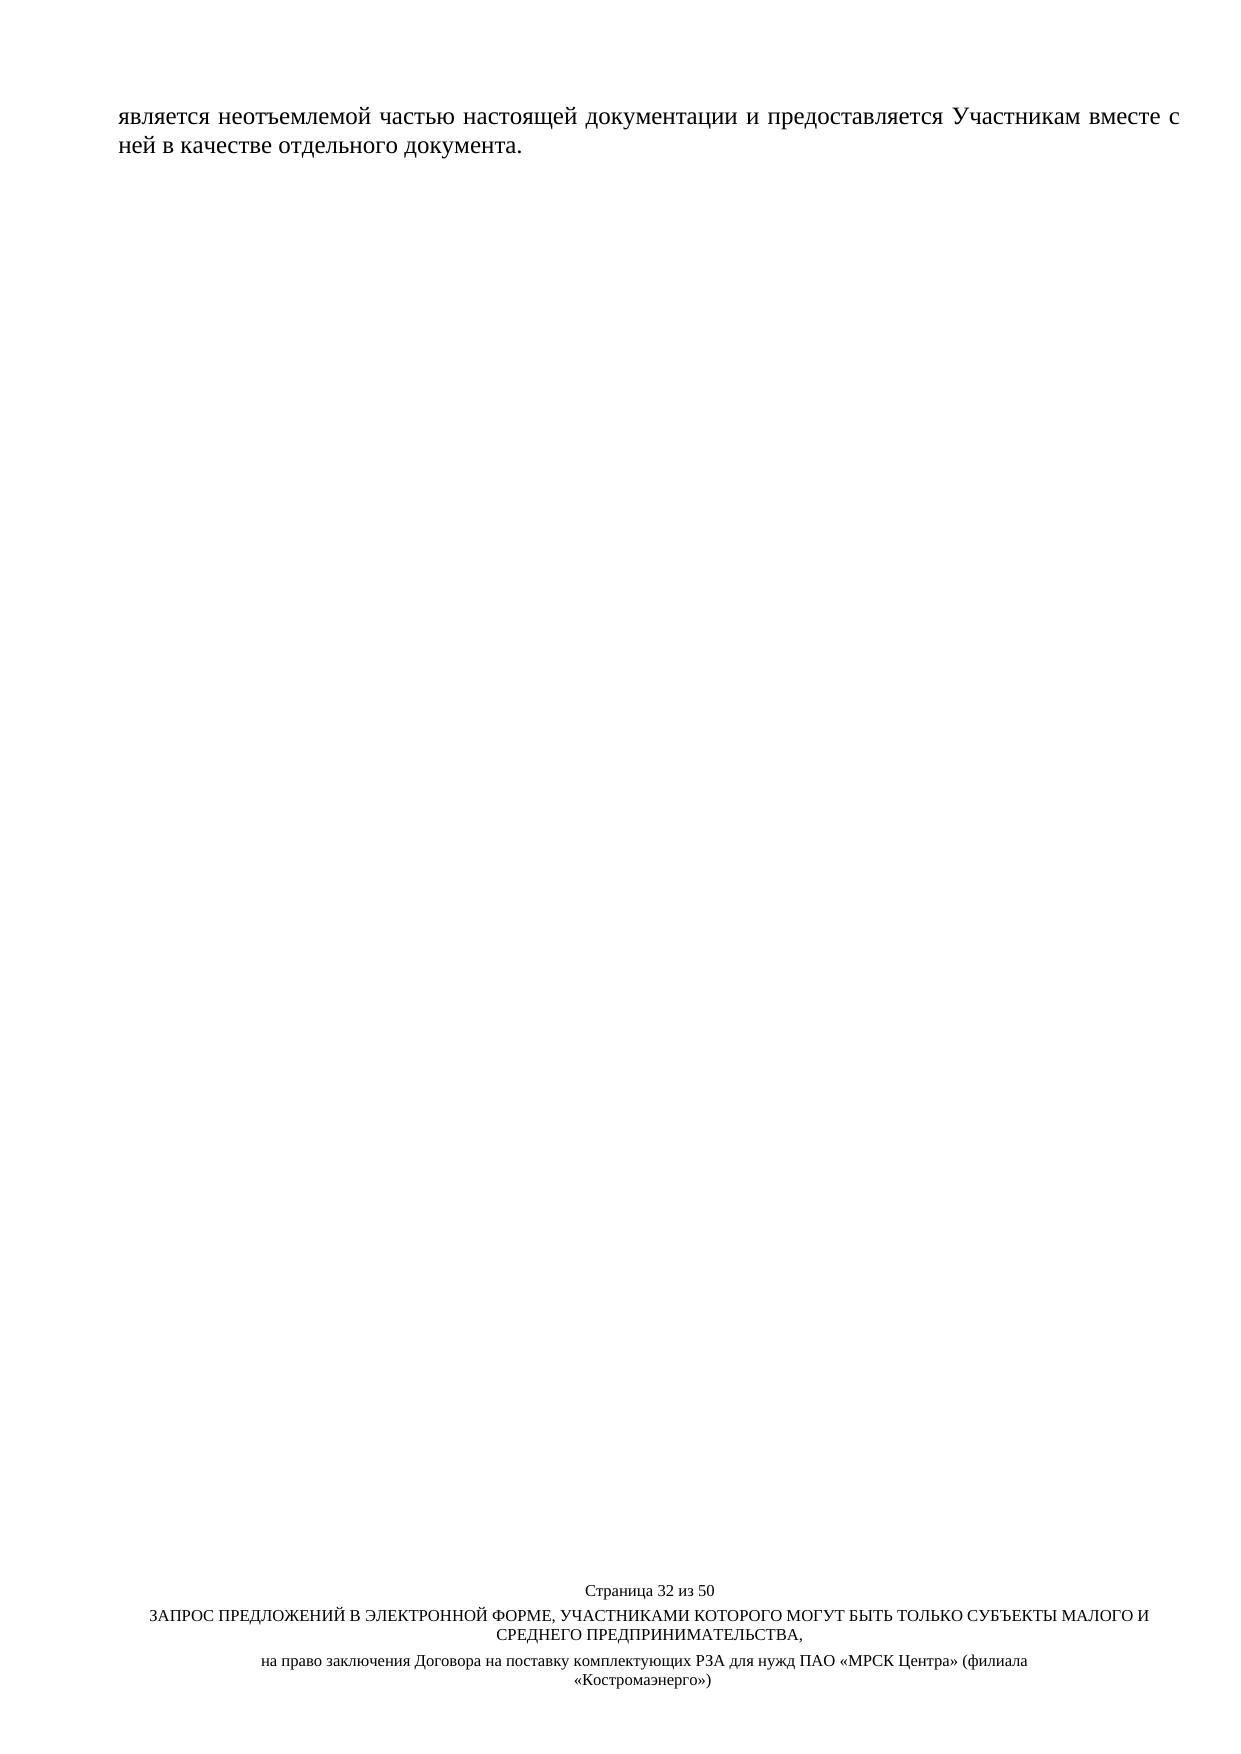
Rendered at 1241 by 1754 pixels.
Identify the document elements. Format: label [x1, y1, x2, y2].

subtitle [118, 101, 1181, 159]
